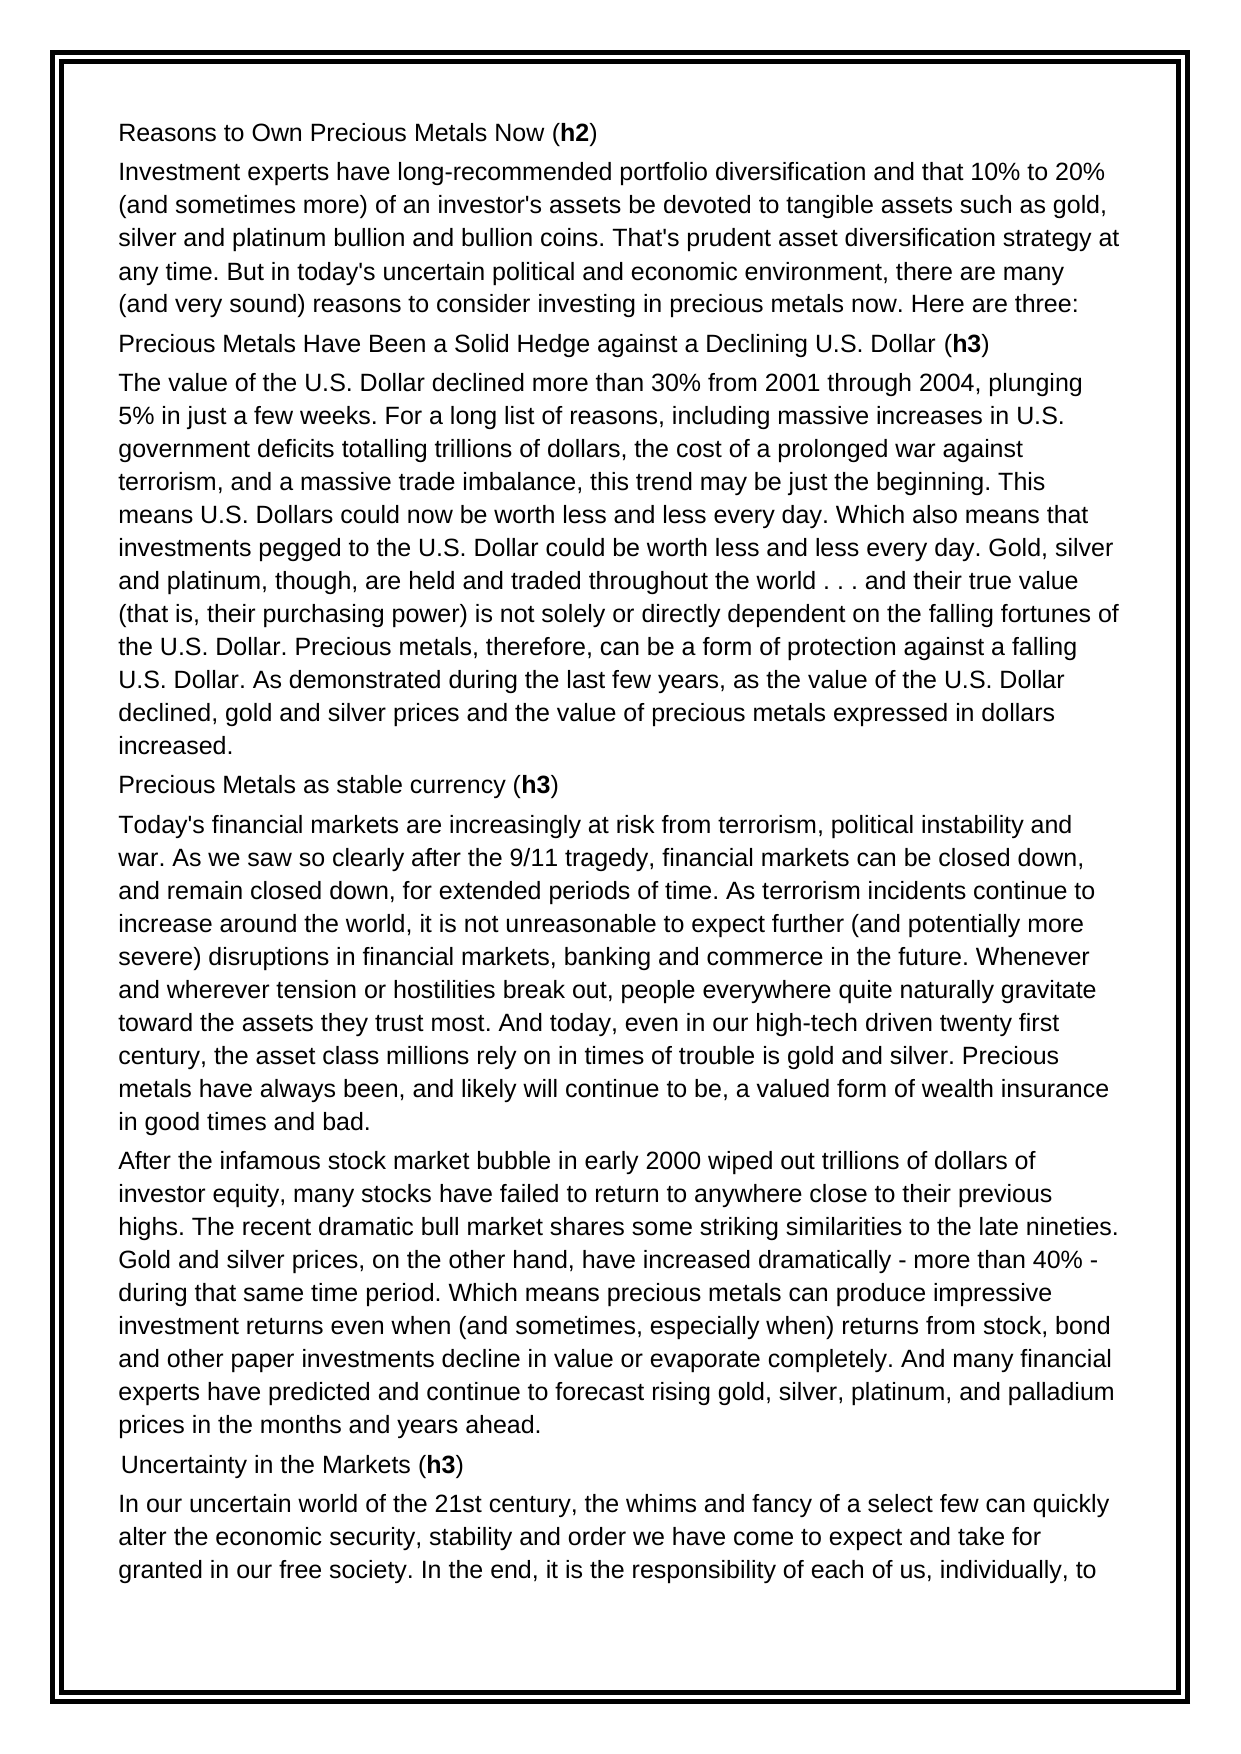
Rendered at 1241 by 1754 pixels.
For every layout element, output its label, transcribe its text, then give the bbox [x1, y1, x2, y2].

text Today's financial markets are increasingly at risk from terrorism, political instability and war. As we saw so clearly after the 9/11 tragedy, financial markets can be closed down, and remain closed down, for extended periods of time. As terrorism incidents continue to increase around the world, it is not unreasonable to expect further (and potentially more severe) disruptions in financial markets, banking and commerce in the future. Whenever and wherever tension or hostilities break out, people everywhere quite naturally gravitate toward the assets they trust most. And today, even in our high-tech driven twenty first century, the asset class millions rely on in times of trouble is gold and silver. Precious metals have always been, and likely will continue to be, a valued form of wealth insurance in good times and bad. [118, 810, 1122, 1136]
text The value of the U.S. Dollar declined more than 30% from 2001 through 2004, plunging 5% in just a few weeks. For a long list of reasons, including massive increases in U.S. government deficits totalling trillions of dollars, the cost of a prolonged war against terrorism, and a massive trade imbalance, this trend may be just the beginning. This means U.S. Dollars could now be worth less and less every day. Which also means that investments pegged to the U.S. Dollar could be worth less and less every day. Gold, silver and platinum, though, are held and traded throughout the world . . . and their true value (that is, their purchasing power) is not solely or directly dependent on the falling fortunes of the U.S. Dollar. Precious metals, therefore, can be a form of protection against a falling U.S. Dollar. As demonstrated during the last few years, as the value of the U.S. Dollar declined, gold and silver prices and the value of precious metals expressed in dollars increased. [118, 368, 1122, 760]
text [118, 1489, 1122, 1584]
text After the infamous stock market bubble in early 2000 wiped out trillions of dollars of investor equity, many stocks have failed to return to anywhere close to their previous highs. The recent dramatic bull market shares some striking similarities to the late nineties. Gold and silver prices, on the other hand, have increased dramatically - more than 40% - during that same time period. Which means precious metals can produce impressive investment returns even when (and sometimes, especially when) returns from stock, bond and other paper investments decline in value or evaporate completely. And many financial experts have predicted and continue to forecast rising gold, silver, platinum, and palladium prices in the months and years ahead. [118, 1146, 1122, 1439]
text Investment experts have long-recommended portfolio diversification and that 10% to 20% (and sometimes more) of an investor's assets be devoted to tangible assets such as gold, silver and platinum bullion and bullion coins. That's prudent asset diversification strategy at any time. But in today's uncertain political and economic environment, there are many (and very sound) reasons to consider investing in precious metals now. Here are three: [118, 157, 1122, 318]
text Reasons to Own Precious Metals Now (h2) [118, 118, 1122, 147]
text Uncertainty in the Markets (h3) [118, 1450, 1122, 1478]
text Precious Metals Have Been a Solid Hedge against a Declining U.S. Dollar (h3) [118, 329, 1122, 357]
text Precious Metals as stable currency (h3) [118, 771, 1122, 799]
